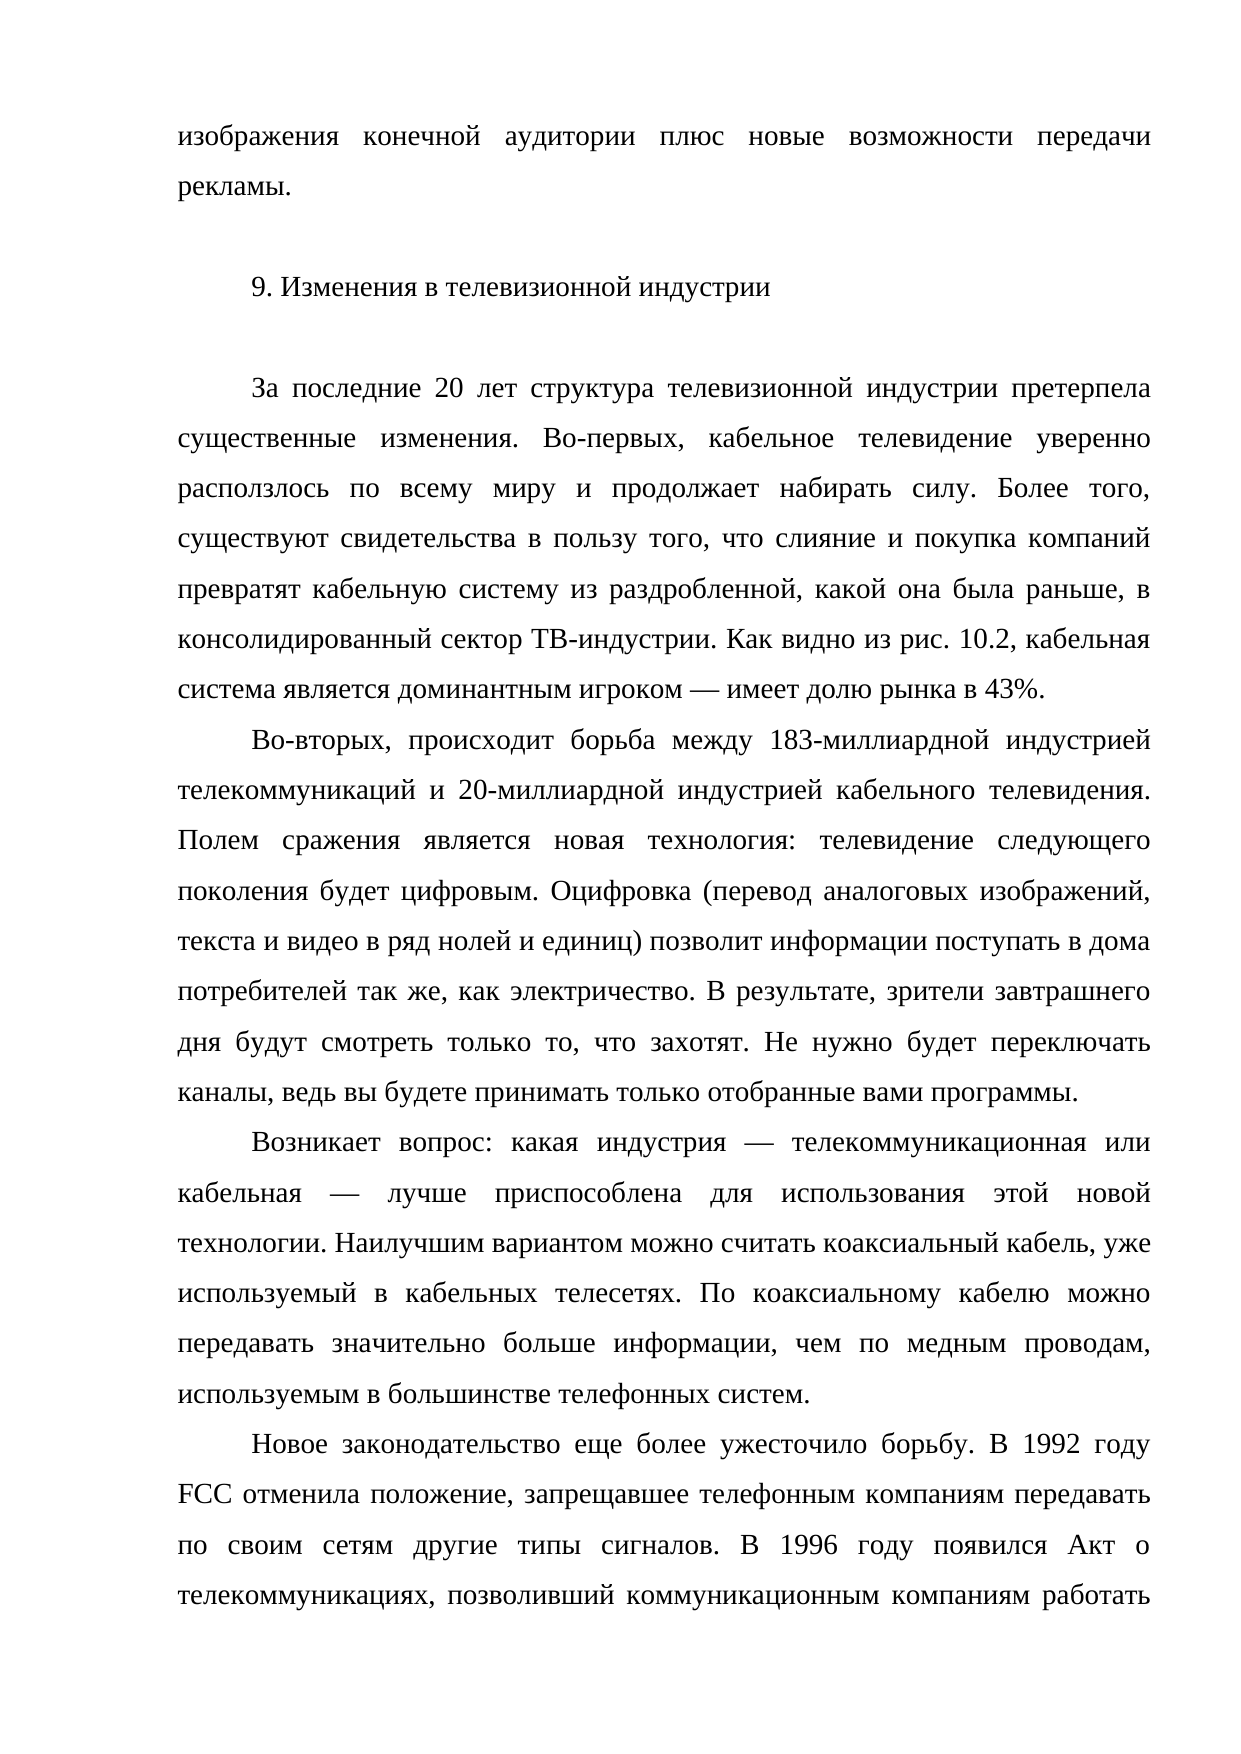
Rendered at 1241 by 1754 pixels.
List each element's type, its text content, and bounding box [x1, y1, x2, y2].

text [177, 1426, 1152, 1611]
text 9. Изменения в телевизионной индустрии [177, 269, 1152, 303]
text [177, 118, 1152, 202]
text Во-вторых, происходит борьба между 183-миллиардной индустрией телекоммуникаций и 20-миллиардной индустрией кабельного телевидения. Полем сражения является новая технология: телевидение следующего поколения будет цифровым. Оцифровка (перевод аналоговых изображений, текста и видео в ряд нолей и единиц) позволит информации поступать в дома потребителей так же, как электричество. В результате, зрители завтрашнего дня будут смотреть только то, что захотят. Не нужно будет переключать каналы, ведь вы будете принимать только отобранные вами программы. [177, 722, 1152, 1108]
text За последние 20 лет структура телевизионной индустрии претерпела существенные изменения. Во-первых, кабельное телевидение уверенно расползлось по всему миру и продолжает набирать силу. Более того, существуют свидетельства в пользу того, что слияние и покупка компаний превратят кабельную систему из раздробленной, какой она была раньше, в консолидированный сектор ТВ-индустрии. Как видно из рис. 10.2, кабельная система является доминантным игроком — имеет долю рынка в 43%. [177, 370, 1152, 705]
text Возникает вопрос: какая индустрия — телекоммуникационная или кабельная — лучше приспособлена для использования этой новой технологии. Наилучшим вариантом можно считать коаксиальный кабель, уже используемый в кабельных телесетях. По коаксиальному кабелю можно передавать значительно больше информации, чем по медным проводам, используемым в большинстве телефонных систем. [177, 1124, 1152, 1409]
